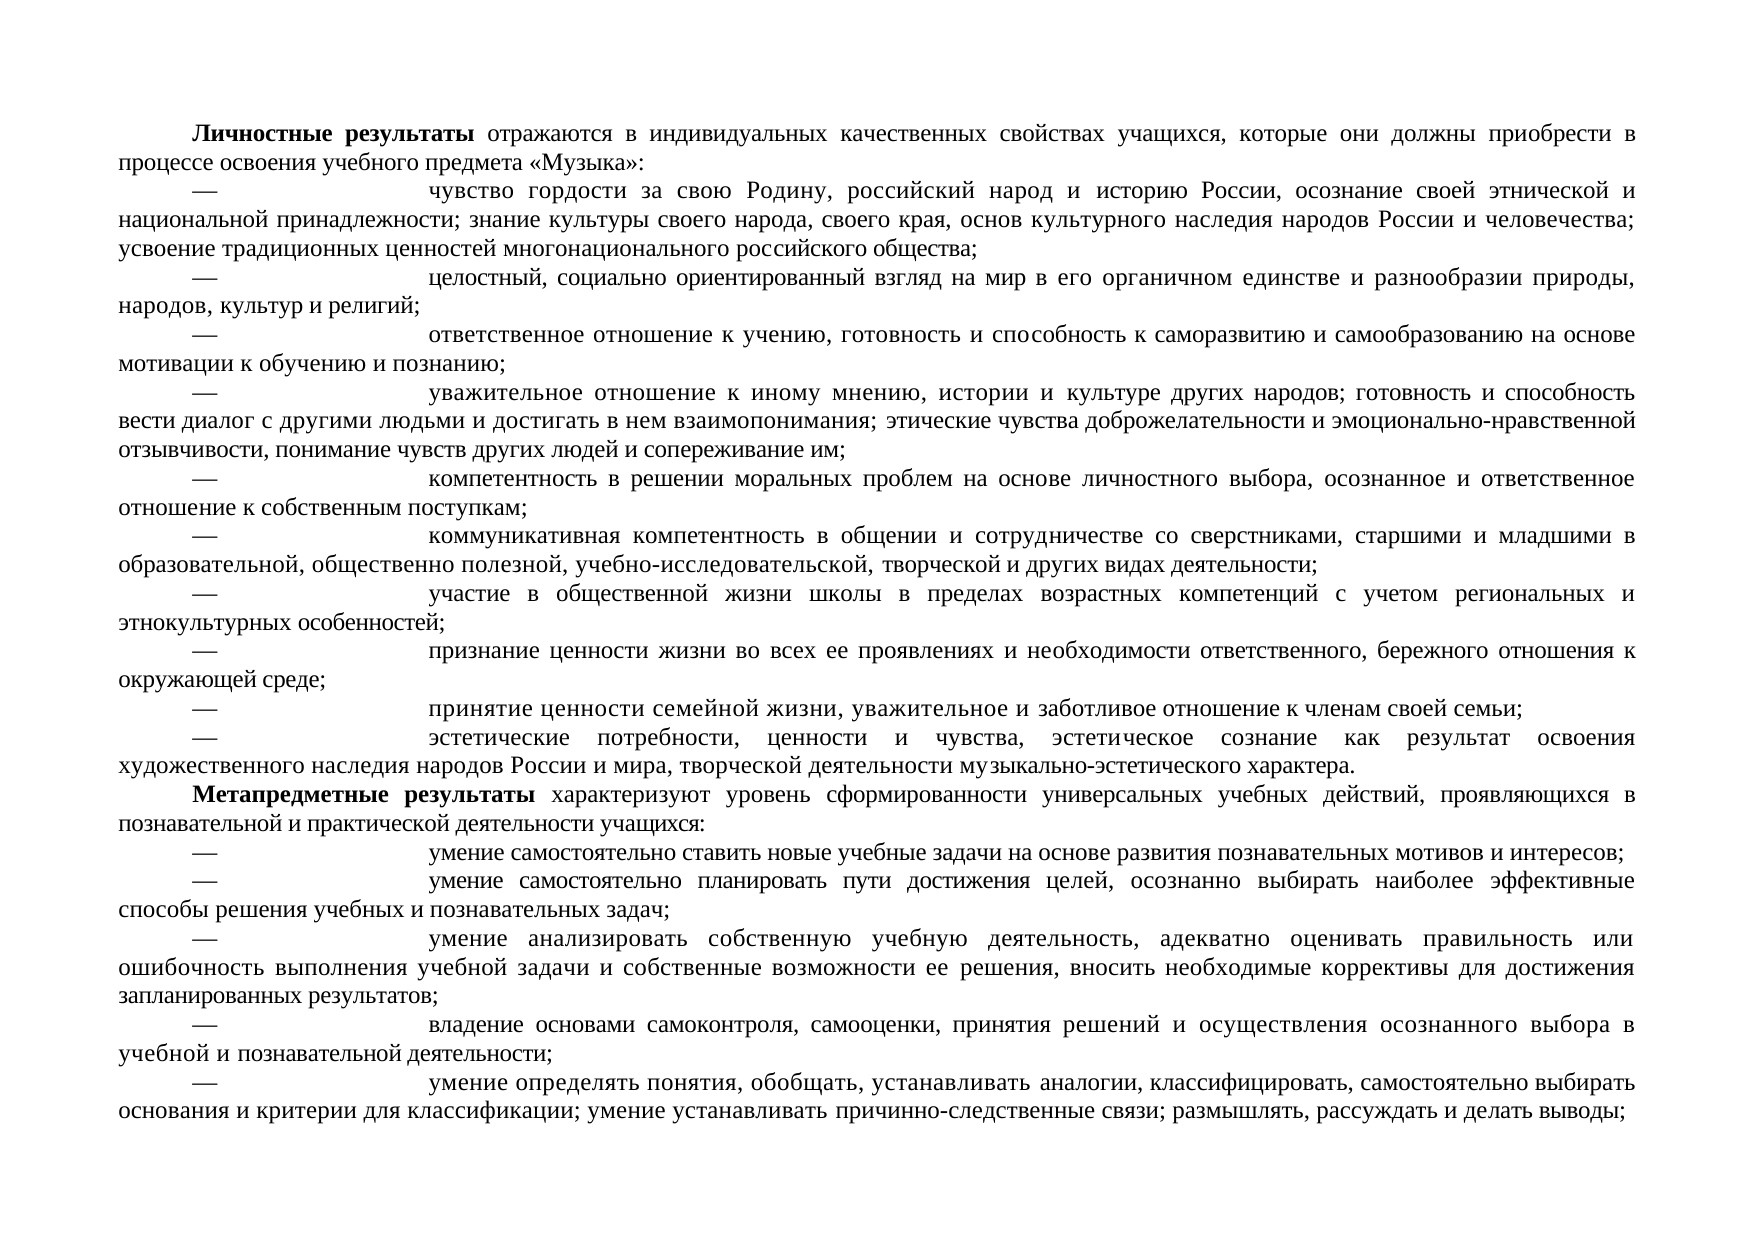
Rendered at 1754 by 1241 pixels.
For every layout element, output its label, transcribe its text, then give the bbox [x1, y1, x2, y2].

list умение самостоятельно планировать пути достижения целей, осознанно выбирать наиболее эффективные способы решения учебных и познавательных задач; [118, 866, 1636, 923]
list чувство гордости за свою Родину, российский народ и историю России, осознание своей этнической и национальной принадлежности; знание культуры своего народа, своего края, основ культурного наследия народов России и человечества; усвоение традиционных ценностей многонационального российского общества; [118, 176, 1636, 262]
list умение анализировать собственную учебную деятельность, адекватно оценивать правильность или ошибочность выполнения учебной задачи и собственные возможности ее решения, вносить необходимые коррективы для достижения запланированных результатов; [118, 923, 1636, 1009]
list умение самостоятельно ставить новые учебные задачи на основе развития познавательных мотивов и интересов; [118, 837, 1636, 866]
list владение основами самоконтроля, самооценки, принятия решений и осуществления осознанного выбора в учебной и познавательной деятельности; [118, 1009, 1636, 1067]
list уважительное отношение к иному мнению, истории и культуре других народов; готовность и способность вести диалог с другими людьми и достигать в нем взаимопонимания; этические чувства доброжелательности и эмоционально-нравственной отзывчивости, понимание чувств других людей и сопереживание им; [118, 377, 1636, 463]
list признание ценности жизни во всех ее проявлениях и необходимости ответственного, бережного отношения к окружающей среде; [118, 636, 1636, 693]
list коммуникативная компетентность в общении и сотрудничестве со сверстниками, старшими и младшими в образовательной, общественно полезной, учебно-исследовательской, творческой и других видах деятельности; [118, 521, 1636, 578]
list умение определять понятия, обобщать, устанавливать аналогии, классифицировать, самостоятельно выбирать основания и критерии для классификации; умение устанавливать причинно-следственные связи; размышлять, рассуждать и делать выводы; [118, 1067, 1636, 1124]
list принятие ценности семейной жизни, уважительное и заботливое отношение к членам своей семьи; [118, 693, 1636, 722]
list эстетические потребности, ценности и чувства, эстетическое сознание как результат освоения художественного наследия народов России и мира, творческой деятельности музыкально-эстетического характера. [118, 722, 1636, 779]
list участие в общественной жизни школы в пределах возрастных компетенций с учетом региональных и этнокультурных особенностей; [118, 578, 1636, 636]
list целостный, социально ориентированный взгляд на мир в его органичном единстве и разнообразии природы, народов, культур и религий; [118, 262, 1636, 319]
text Личностные результаты отражаются в индивидуальных качественных свойствах учащихся, которые они должны приобрести в процессе освоения учебного предмета «Музыка»: [118, 118, 1636, 176]
list ответственное отношение к учению, готовность и способность к саморазвитию и самообразованию на основе мотивации к обучению и познанию; [118, 319, 1636, 377]
text Метапредметные результаты характеризуют уровень сформированности универсальных учебных действий, проявляющихся в познавательной и практической деятельности учащихся: [118, 779, 1636, 837]
list компетентность в решении моральных проблем на основе личностного выбора, осознанное и ответственное отношение к собственным поступкам; [118, 463, 1636, 521]
